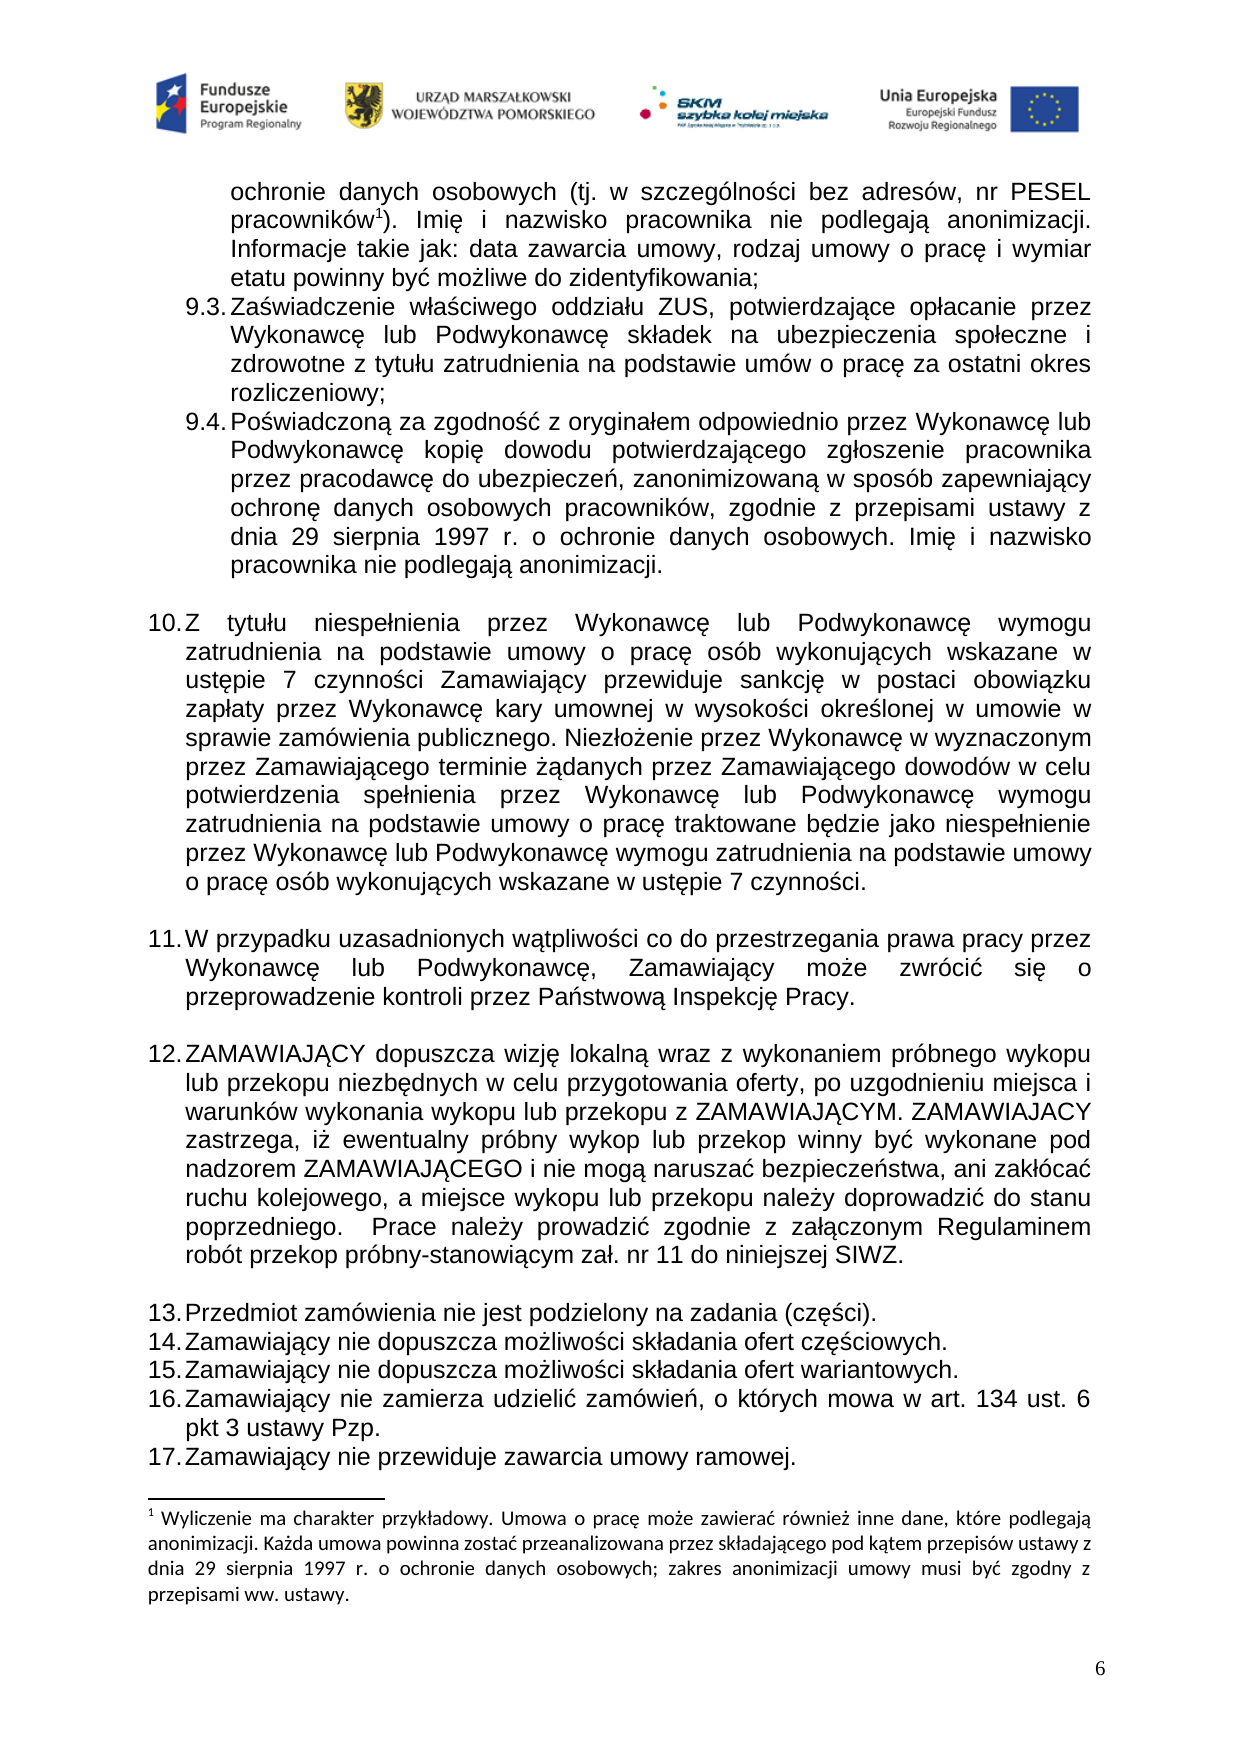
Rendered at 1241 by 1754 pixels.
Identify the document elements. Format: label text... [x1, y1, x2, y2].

list Zaświadczenie właściwego oddziału ZUS, potwierdzające opłacanie przez Wykonawcę lub Podwykonawcę składek na ubezpieczenia społeczne i zdrowotne z tytułu zatrudnienia na podstawie umów o pracę za ostatni okres rozliczeniowy; [185, 291, 1093, 406]
picture [147, 73, 1093, 148]
list ZAMAWIAJĄCY dopuszcza wizję lokalną wraz z wykonaniem próbnego wykopu lub przekopu niezbędnych w celu przygotowania oferty, po uzgodnieniu miejsca i warunków wykonania wykopu lub przekopu z ZAMAWIAJĄCYM. ZAMAWIAJACY zastrzega, iż ewentualny próbny wykop lub przekop winny być wykonane pod nadzorem ZAMAWIAJĄCEGO i nie mogą naruszać bezpieczeństwa, ani zakłócać ruchu kolejowego, a miejsce wykopu lub przekopu należy doprowadzić do stanu poprzedniego. Prace należy prowadzić zgodnie z załączonym Regulaminem robót przekop próbny-stanowiącym zał. nr 11 do niniejszej SIWZ. [148, 1039, 1093, 1269]
list Zamawiający nie dopuszcza możliwości składania ofert częściowych. [148, 1326, 1093, 1355]
list Zamawiający nie przewiduje zawarcia umowy ramowej. [148, 1441, 1093, 1470]
list Zamawiający nie dopuszcza możliwości składania ofert wariantowych. [148, 1355, 1093, 1384]
list Poświadczoną za zgodność z oryginałem odpowiednio przez Wykonawcę lub Podwykonawcę kopię dowodu potwierdzającego zgłoszenie pracownika przez pracodawcę do ubezpieczeń, zanonimizowaną w sposób zapewniający ochronę danych osobowych pracowników, zgodnie z przepisami ustawy z dnia 29 sierpnia 1997 r. o ochronie danych osobowych. Imię i nazwisko pracownika nie podlegają anonimizacji. [185, 406, 1093, 579]
list W przypadku uzasadnionych wątpliwości co do przestrzegania prawa pracy przez Wykonawcę lub Podwykonawcę, Zamawiający może zwrócić się o przeprowadzenie kontroli przez Państwową Inspekcję Pracy. [148, 924, 1093, 1010]
list Z tytułu niespełnienia przez Wykonawcę lub Podwykonawcę wymogu zatrudnienia na podstawie umowy o pracę osób wykonujących wskazane w ustępie 7 czynności Zamawiający przewiduje sankcję w postaci obowiązku zapłaty przez Wykonawcę kary umownej w wysokości określonej w umowie w sprawie zamówienia publicznego. Niezłożenie przez Wykonawcę w wyznaczonym przez Zamawiającego terminie żądanych przez Zamawiającego dowodów w celu potwierdzenia spełnienia przez Wykonawcę lub Podwykonawcę wymogu zatrudnienia na podstawie umowy o pracę traktowane będzie jako niespełnienie przez Wykonawcę lub Podwykonawcę wymogu zatrudnienia na podstawie umowy o pracę osób wykonujących wskazane w ustępie 7 czynności. [148, 608, 1093, 895]
list Przedmiot zamówienia nie jest podzielony na zadania (części). [148, 1298, 1093, 1326]
list Zamawiający nie zamierza udzielić zamówień, o których mowa w art. 134 ust. 6 pkt 3 ustawy Pzp. [148, 1384, 1093, 1441]
